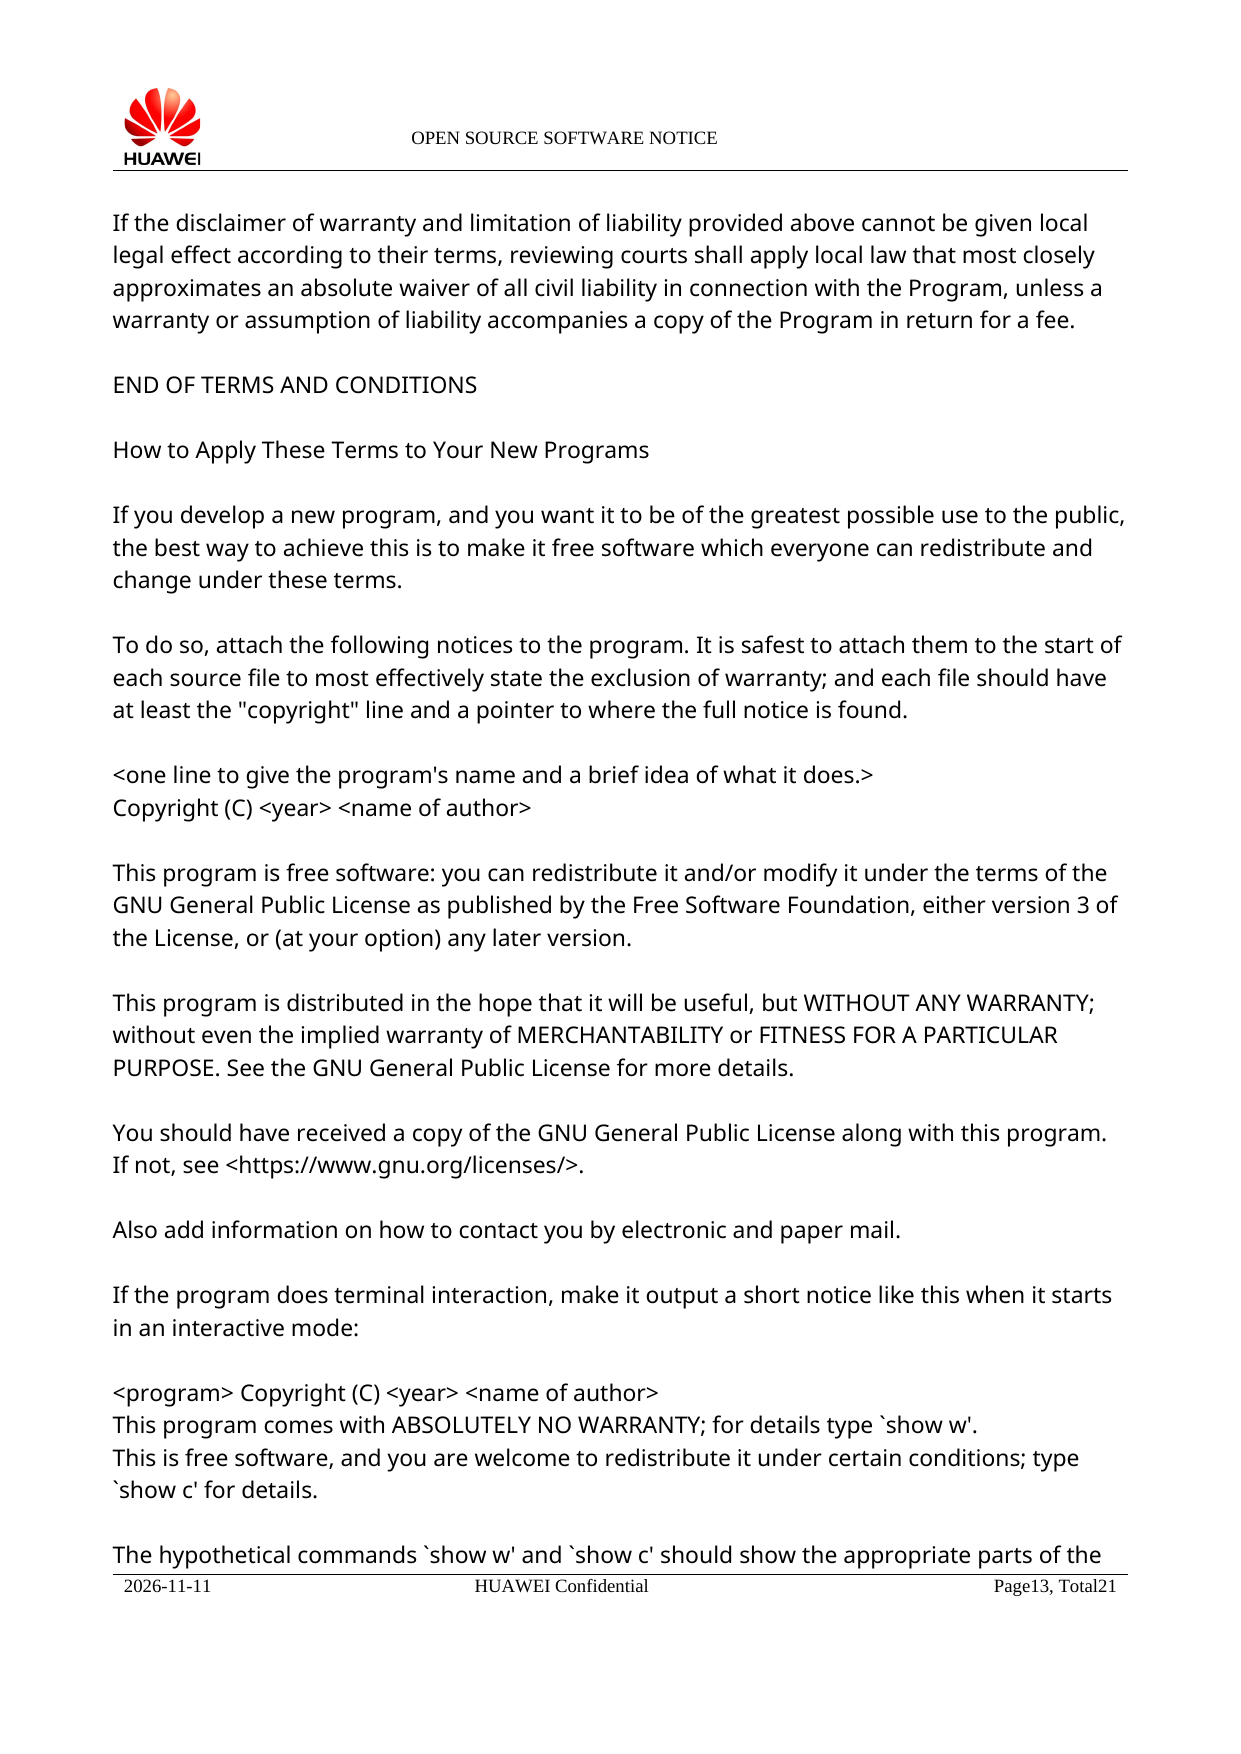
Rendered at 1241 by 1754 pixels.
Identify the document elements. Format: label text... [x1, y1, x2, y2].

text You should have received a copy of the GNU General Public License along with this program. If not, see <https://www.gnu.org/licenses/>. [112, 1116, 1128, 1181]
text If the program does terminal interaction, make it output a short notice like this when it starts in an interactive mode: [112, 1279, 1128, 1344]
text Copyright (C) <year> <name of author> [112, 791, 1128, 824]
text Also add information on how to contact you by electronic and paper mail. [112, 1214, 1128, 1246]
text END OF TERMS AND CONDITIONS [112, 369, 1128, 401]
text This program is free software: you can redistribute it and/or modify it under the terms of the GNU General Public License as published by the Free Software Foundation, either version 3 of the License, or (at your option) any later version. [112, 856, 1128, 954]
text If the disclaimer of warranty and limitation of liability provided above cannot be given local legal effect according to their terms, reviewing courts shall apply local law that most closely approximates an absolute waiver of all civil liability in connection with the Program, unless a warranty or assumption of liability accompanies a copy of the Program in return for a fee. [112, 206, 1128, 336]
text This program comes with ABSOLUTELY NO WARRANTY; for details type `show w'. [112, 1409, 1128, 1441]
text To do so, attach the following notices to the program. It is safest to attach them to the start of each source file to most effectively state the exclusion of warranty; and each file should have at least the "copyright" line and a pointer to where the full notice is found. [112, 629, 1128, 726]
text <one line to give the program's name and a brief idea of what it does.> [112, 759, 1128, 791]
text If you develop a new program, and you want it to be of the greatest possible use to the public, the best way to achieve this is to make it free software which everyone can redistribute and change under these terms. [112, 499, 1128, 596]
text This program is distributed in the hope that it will be useful, but WITHOUT ANY WARRANTY; without even the implied warranty of MERCHANTABILITY or FITNESS FOR A PARTICULAR PURPOSE. See the GNU General Public License for more details. [112, 986, 1128, 1084]
text <program> Copyright (C) <year> <name of author> [112, 1376, 1128, 1409]
text How to Apply These Terms to Your New Programs [112, 434, 1128, 466]
text This is free software, and you are welcome to redistribute it under certain conditions; type `show c' for details. [112, 1441, 1128, 1506]
picture [124, 88, 201, 165]
